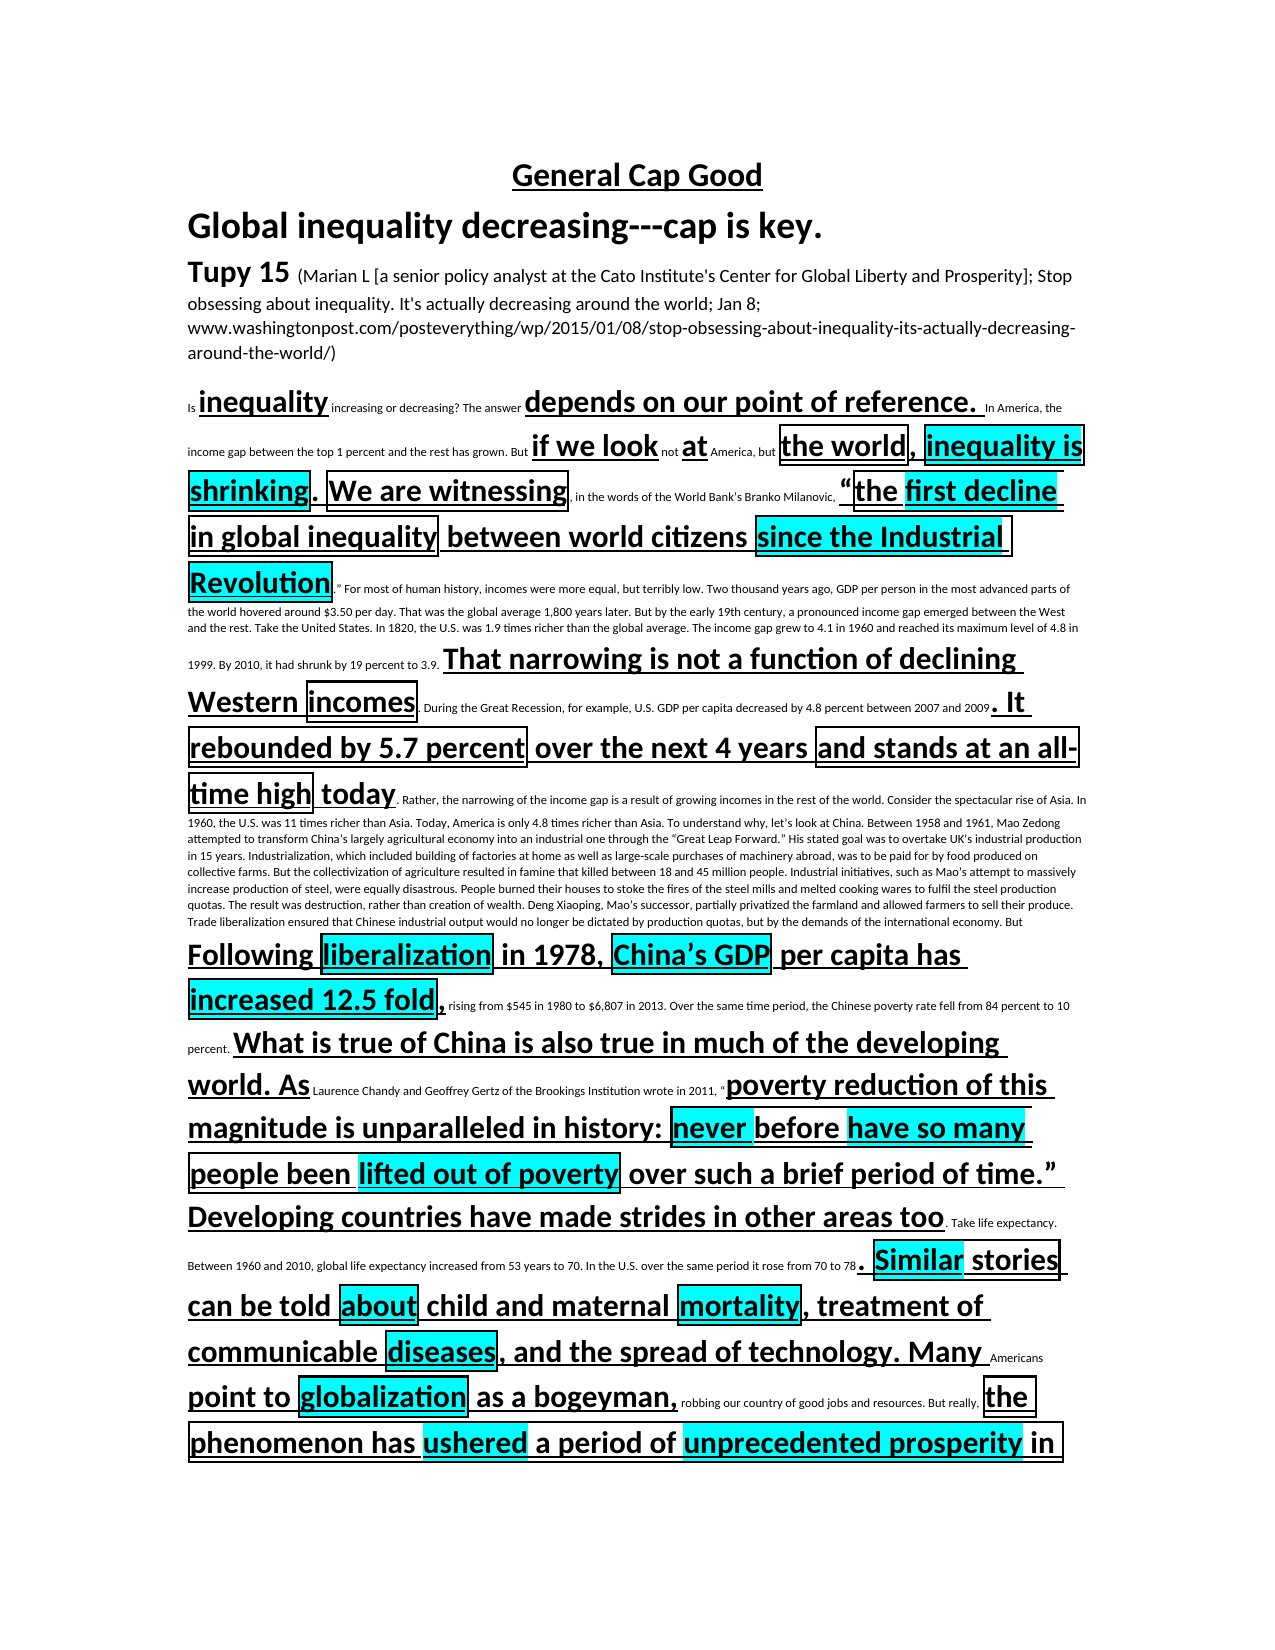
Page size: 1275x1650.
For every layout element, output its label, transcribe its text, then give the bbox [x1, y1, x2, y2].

subtitle General Cap Good [187, 154, 1087, 195]
text Tupy 15 (Marian L [a senior policy analyst at the Cato Institute's Center for Global Liberty and Prosperity]; Stop obsessing about inequality. It's actually decreasing around the world; Jan 8; www.washingtonpost.com/posteverything/wp/2015/01/08/stop-obsessing-about-inequality-its-actually-decreasing-around-the-world/) [187, 252, 1087, 364]
text Global inequality decreasing---cap is key. [187, 202, 1087, 248]
